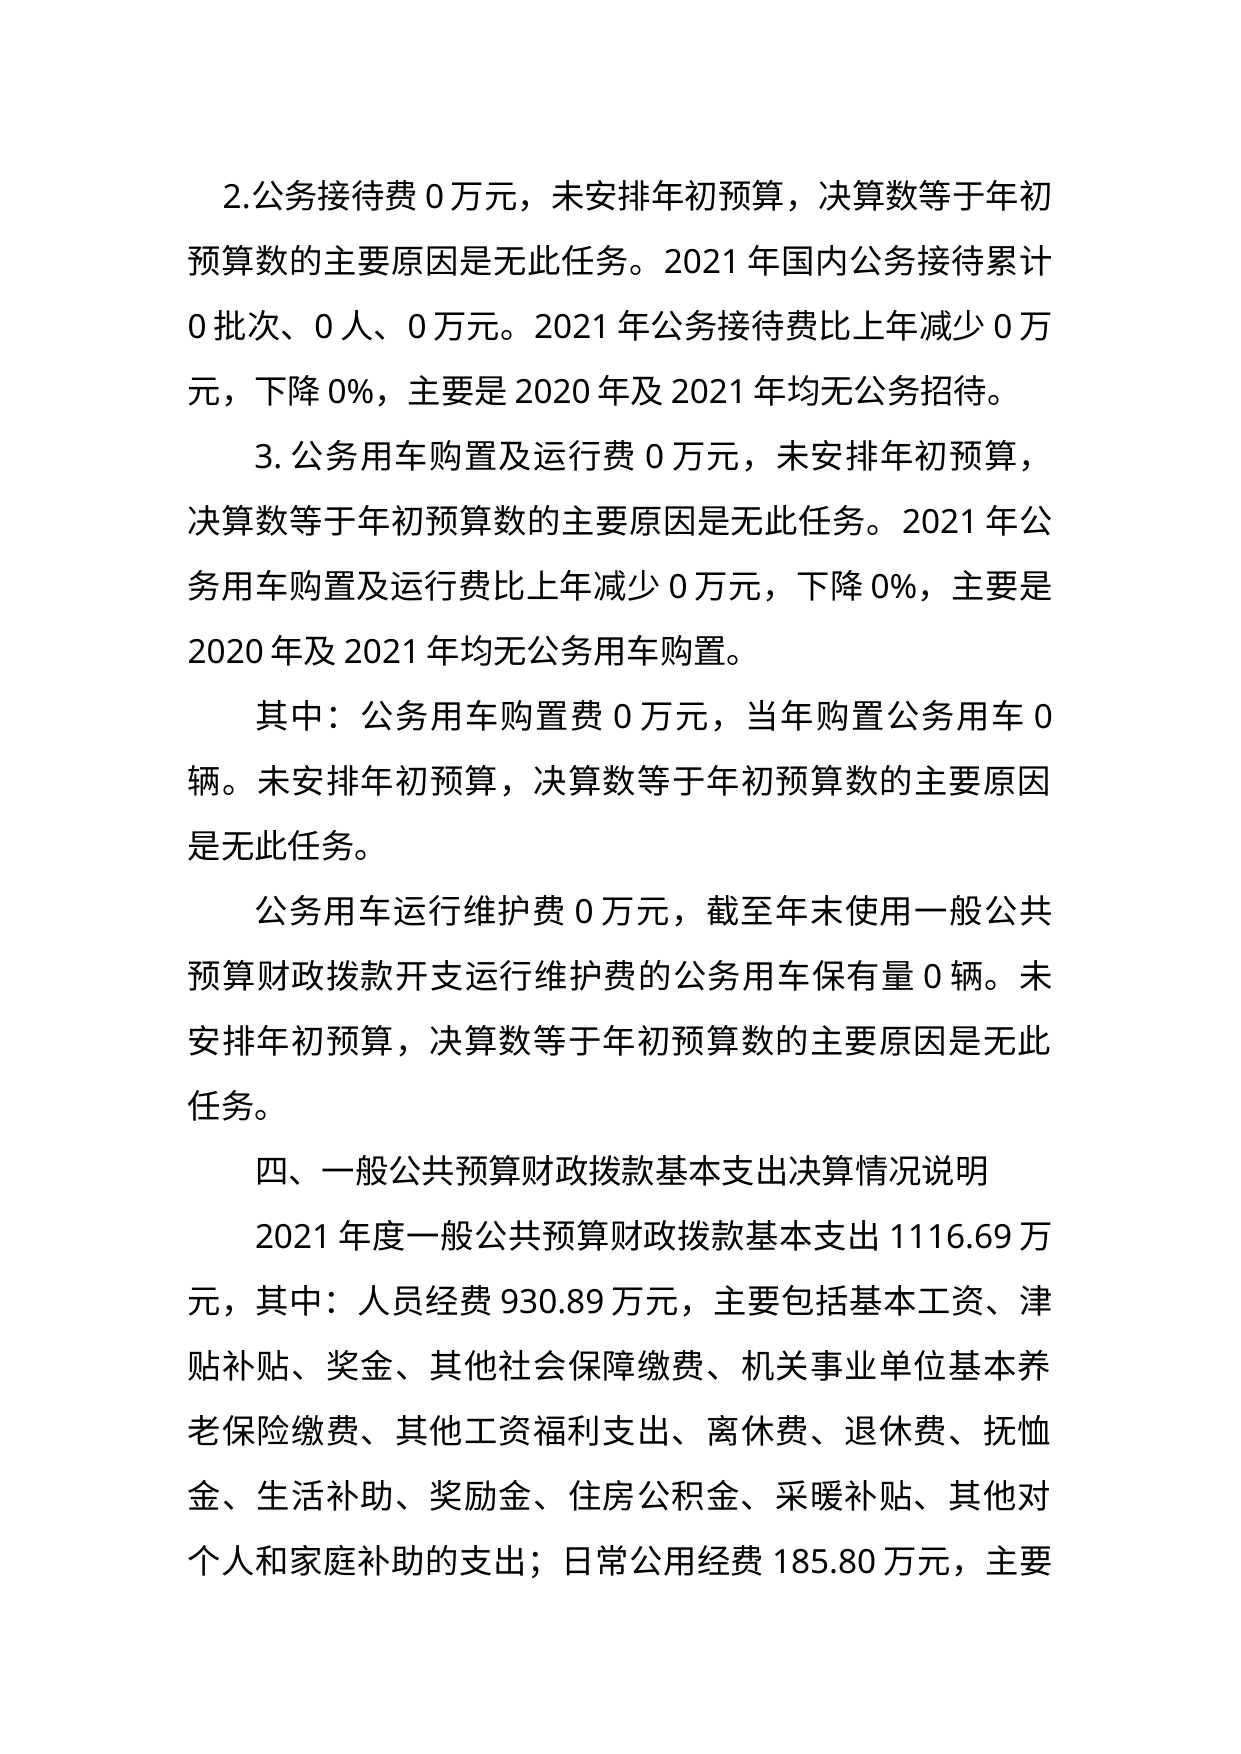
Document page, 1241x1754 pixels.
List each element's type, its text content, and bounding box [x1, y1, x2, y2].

text 公务用车运行维护费0万元，截至年末使用一般公共预算财政拨款开支运行维护费的公务用车保有量0辆。未安排年初预算，决算数等于年初预算数的主要原因是无此任务。 [187, 877, 1053, 1137]
text 四、一般公共预算财政拨款基本支出决算情况说明 [187, 1137, 1053, 1202]
text 2.公务接待费0万元，未安排年初预算，决算数等于年初预算数的主要原因是无此任务。2021年国内公务接待累计0批次、0人、0万元。2021年公务接待费比上年减少0万元，下降0%，主要是2020年及2021年均无公务招待。 [187, 162, 1053, 422]
text 其中：公务用车购置费0万元，当年购置公务用车0辆。未安排年初预算，决算数等于年初预算数的主要原因是无此任务。 [187, 682, 1053, 877]
text 3. 公务用车购置及运行费0万元，未安排年初预算，决算数等于年初预算数的主要原因是无此任务。2021年公务用车购置及运行费比上年减少0万元，下降0%，主要是2020年及2021年均无公务用车购置。 [187, 422, 1053, 682]
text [187, 1202, 1053, 1592]
